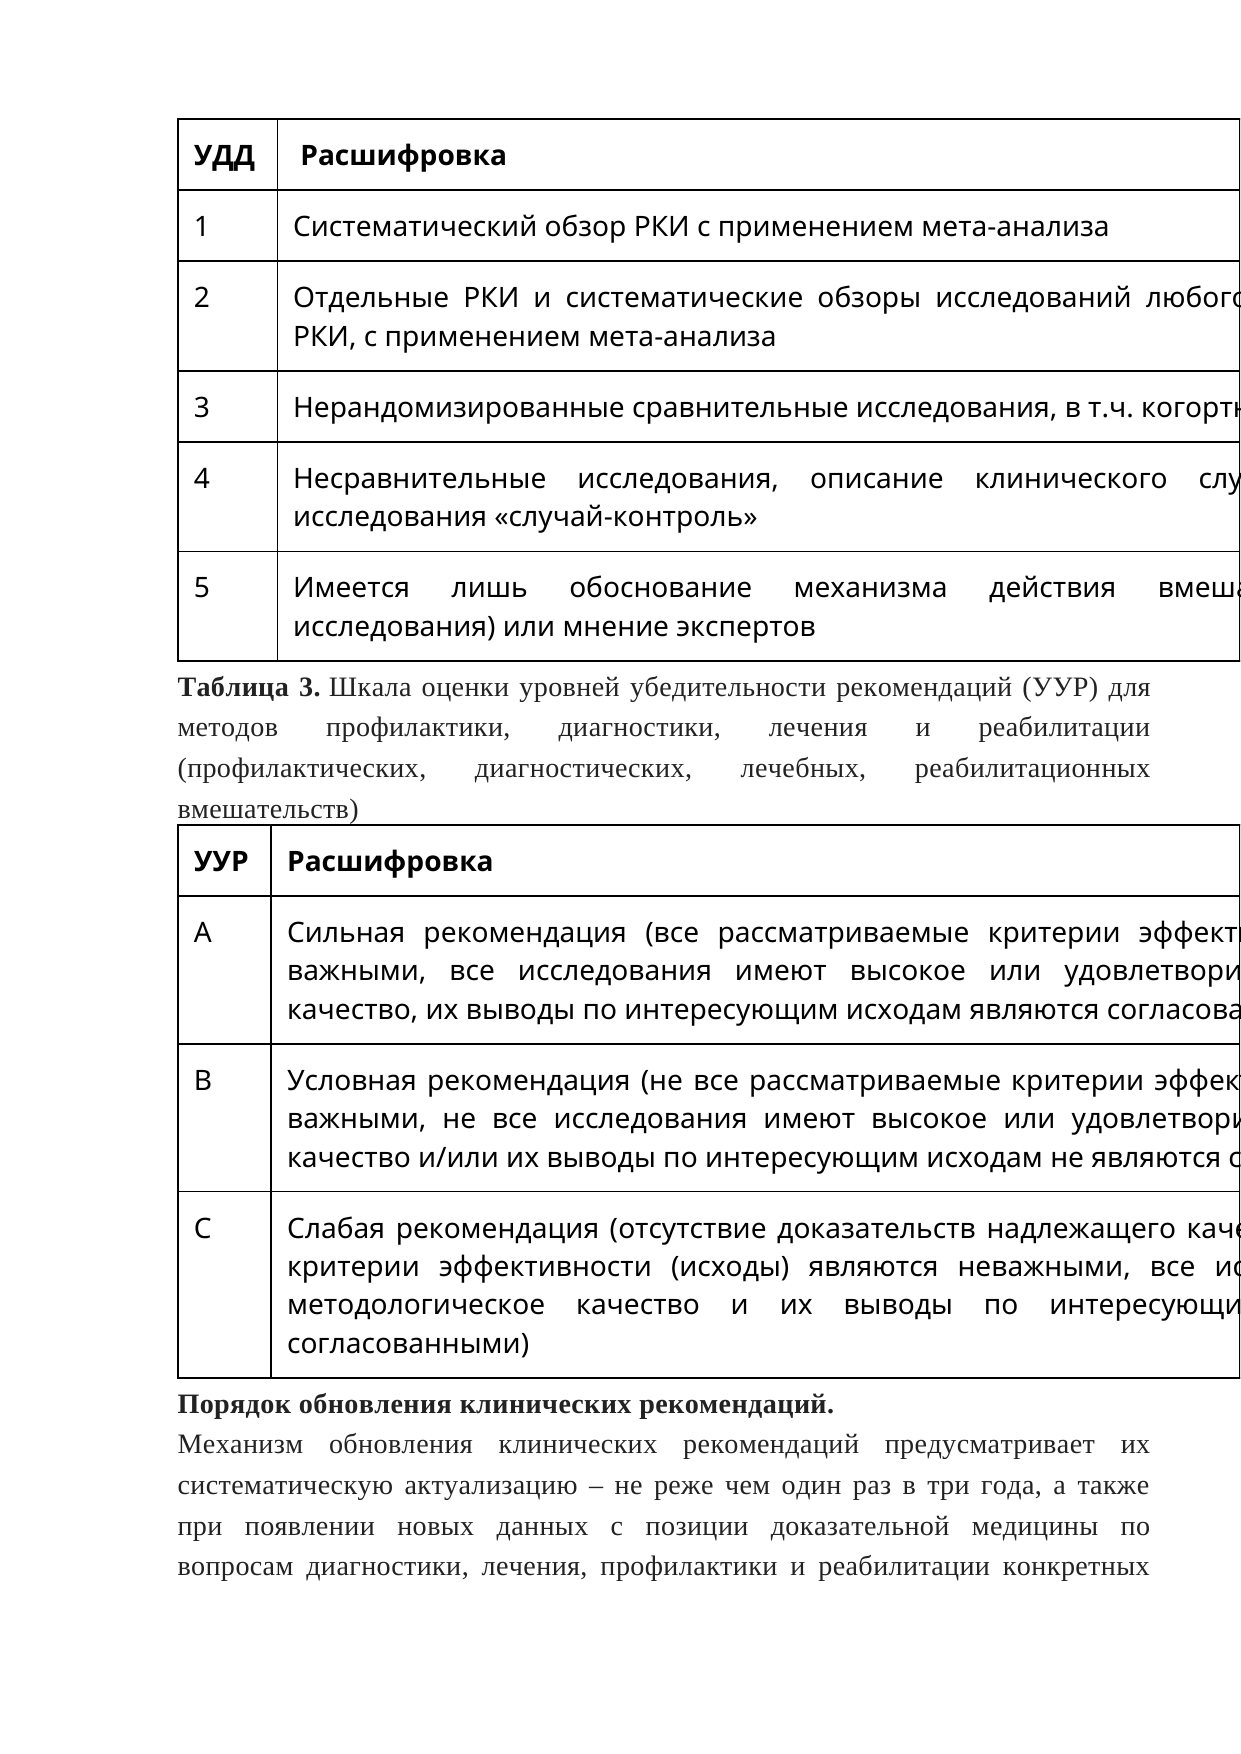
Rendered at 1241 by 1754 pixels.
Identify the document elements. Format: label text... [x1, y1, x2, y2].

table_cell B [179, 1045, 270, 1191]
table_cell Имеется лишь обоснование механизма действия вмешательства (доклинические исследования) или мнение экспертов [278, 552, 1239, 660]
table_cell C [179, 1192, 270, 1377]
table_cell Сильная рекомендация (все рассматриваемые критерии эффективности (исходы) являются важными, все исследования имеют высокое или удовлетворительное методологическое качество, их выводы по интересующим исходам являются согласованными) [272, 897, 1239, 1043]
table_cell 4 [179, 443, 277, 551]
table_cell 1 [179, 191, 277, 260]
table_header Расшифровка [278, 120, 1239, 189]
table_cell 5 [179, 552, 277, 660]
table_cell A [179, 897, 270, 1043]
table_cell 3 [179, 372, 277, 441]
table_cell Условная рекомендация (не все рассматриваемые критерии эффективности (исходы) являются важными, не все исследования имеют высокое или удовлетворительное методологическое качество и/или их выводы по интересующим исходам не являются согласованными) [272, 1045, 1239, 1191]
table_cell Слабая рекомендация (отсутствие доказательств надлежащего качества (все рассматриваемые критерии эффективности (исходы) являются неважными, все исследования имеют низкое методологическое качество и их выводы по интересующим исходам не являются согласованными) [272, 1192, 1239, 1377]
text Таблица 3. Шкала оценки уровней убедительности рекомендаций (УУР) для методов профилактики, диагностики, лечения и реабилитации (профилактических, диагностических, лечебных, реабилитационных вмешательств) [177, 662, 1152, 824]
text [177, 1419, 1152, 1582]
table_header УУР [179, 826, 270, 895]
table_cell Нерандомизированные сравнительные исследования, в т.ч. когортные исследования [278, 372, 1239, 441]
table_cell Систематический обзор РКИ с применением мета-анализа [278, 191, 1239, 260]
table_header Расшифровка [272, 826, 1239, 895]
table_cell Несравнительные исследования, описание клинического случая или серии случаев, исследования «случай-контроль» [278, 443, 1239, 551]
table_cell Отдельные РКИ и систематические обзоры исследований любого дизайна, за исключением РКИ, с применением мета-анализа [278, 262, 1239, 370]
table_cell 2 [179, 262, 277, 370]
text Порядок обновления клинических рекомендаций. [177, 1379, 1152, 1419]
table_header УДД [179, 120, 277, 189]
